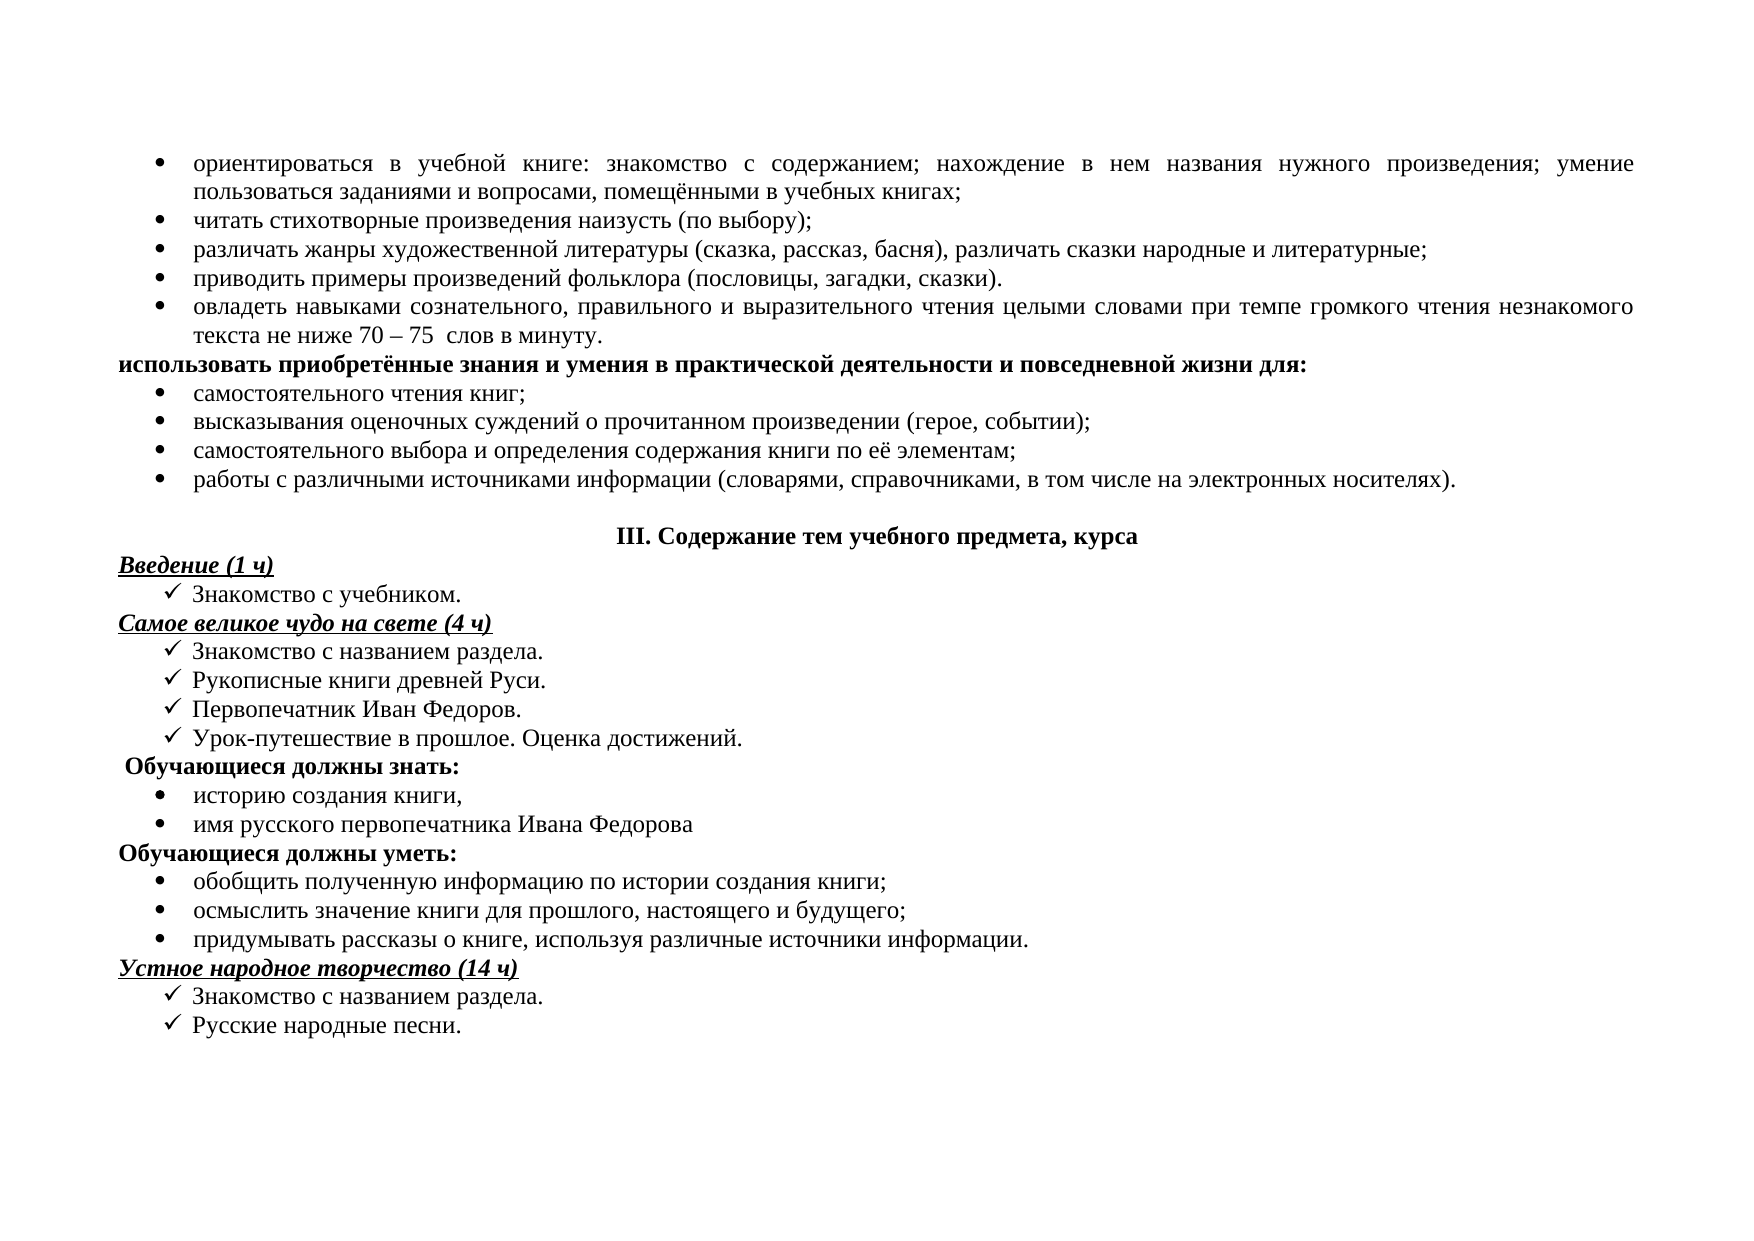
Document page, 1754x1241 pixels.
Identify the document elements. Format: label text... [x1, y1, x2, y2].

list работы с различными источниками информации (словарями, справочниками, в том числе на электронных носителях). [156, 464, 1636, 493]
list Знакомство с учебником. [162, 579, 1636, 608]
text III. Содержание тем учебного предмета, курса [118, 521, 1636, 550]
list самостоятельного чтения книг; [156, 378, 1636, 406]
text Самое великое чудо на свете (4 ч) [118, 608, 1636, 636]
list историю создания книги, [156, 780, 1636, 809]
list овладеть навыками сознательного, правильного и выразительного чтения целыми словами при темпе громкого чтения незнакомого текста не ниже 70 – 75 слов в минуту. [156, 291, 1636, 349]
list придумывать рассказы о книге, используя различные источники информации. [156, 924, 1636, 953]
list Урок-путешествие в прошлое. Оценка достижений. [162, 723, 1636, 751]
list Рукописные книги древней Руси. [162, 665, 1636, 694]
list самостоятельного выбора и определения содержания книги по её элементам; [156, 435, 1636, 464]
list ориентироваться в учебной книге: знакомство с содержанием; нахождение в нем названия нужного произведения; умение пользоваться заданиями и вопросами, помещёнными в учебных книгах; [156, 148, 1636, 205]
list обобщить полученную информацию по истории создания книги; [156, 866, 1636, 895]
list Знакомство с названием раздела. [162, 981, 1636, 1010]
list Первопечатник Иван Федоров. [162, 694, 1636, 723]
list различать жанры художественной литературы (сказка, рассказ, басня), различать сказки народные и литературные; [156, 234, 1636, 263]
list приводить примеры произведений фольклора (пословицы, загадки, сказки). [156, 263, 1636, 291]
text Введение (1 ч) [118, 550, 1636, 579]
list осмыслить значение книги для прошлого, настоящего и будущего; [156, 895, 1636, 924]
list имя русского первопечатника Ивана Федорова [156, 809, 1636, 838]
list высказывания оценочных суждений о прочитанном произведении (герое, событии); [156, 406, 1636, 435]
list Русские народные песни. [162, 1010, 1636, 1039]
text Обучающиеся должны знать: [118, 751, 1636, 780]
list читать стихотворные произведения наизусть (по выбору); [156, 205, 1636, 234]
text Обучающиеся должны уметь: [118, 838, 1636, 866]
list Знакомство с названием раздела. [162, 636, 1636, 665]
text Устное народное творчество (14 ч) [118, 953, 1636, 981]
text использовать приобретённые знания и умения в практической деятельности и повседневной жизни для: [118, 349, 1636, 378]
